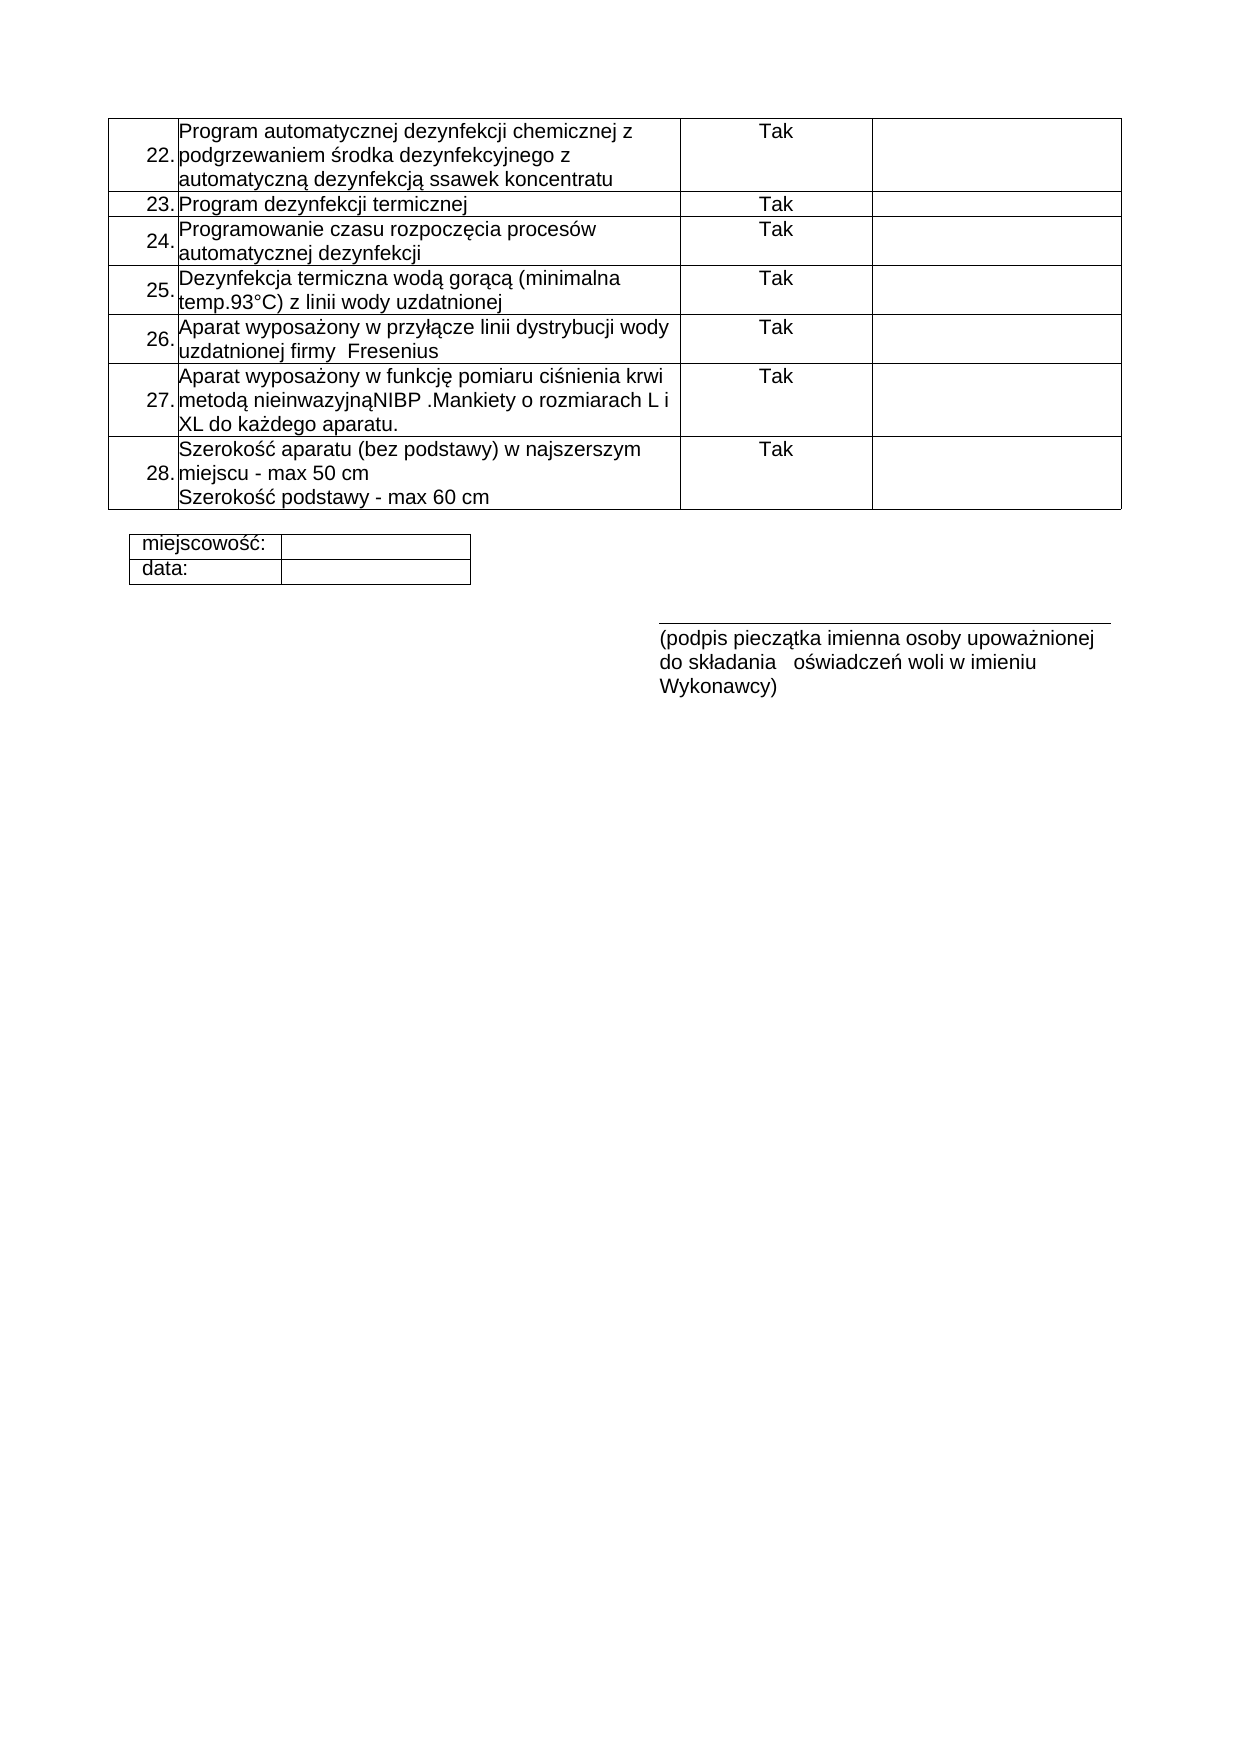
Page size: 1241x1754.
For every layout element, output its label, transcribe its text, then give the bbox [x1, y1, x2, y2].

table_cell Szerokość aparatu (bez podstawy) w najszerszym miejscu - max 50 cm Szerokość podstawy - max 60 cm [179, 437, 680, 509]
text (podpis pieczątka imienna osoby upoważnionej do składania oświadczeń woli w imieniu Wykonawcy) [659, 624, 1111, 698]
table_cell [873, 364, 1121, 436]
table_cell Tak [681, 217, 872, 265]
table_cell Aparat wyposażony w funkcję pomiaru ciśnienia krwi metodą nieinwazyjnąNIBP .Mankiety o rozmiarach L i XL do każdego aparatu. [179, 364, 680, 436]
table_cell [282, 560, 470, 584]
table_cell Tak [681, 119, 872, 191]
table_cell [873, 437, 1121, 509]
table_cell Aparat wyposażony w przyłącze linii dystrybucji wody uzdatnionej firmy Fresenius [179, 315, 680, 363]
table_header miejscowość: [130, 535, 281, 559]
table_cell Programowanie czasu rozpoczęcia procesów automatycznej dezynfekcji [179, 217, 680, 265]
table_cell Tak [681, 437, 872, 509]
table_cell [109, 217, 178, 265]
table_cell [109, 364, 178, 436]
table_cell Tak [681, 266, 872, 314]
table_cell [109, 192, 178, 216]
table_cell [109, 266, 178, 314]
table_cell data: [130, 560, 281, 584]
table_cell Program dezynfekcji termicznej [179, 192, 680, 216]
table_cell Program automatycznej dezynfekcji chemicznej z podgrzewaniem środka dezynfekcyjnego z automatyczną dezynfekcją ssawek koncentratu [179, 119, 680, 191]
table_cell [873, 266, 1121, 314]
table_cell Tak [681, 364, 872, 436]
table_cell [873, 217, 1121, 265]
table_cell [873, 315, 1121, 363]
table_cell [109, 437, 178, 509]
table_cell [109, 315, 178, 363]
table_cell [873, 119, 1121, 191]
table_cell [109, 119, 178, 191]
table_cell Dezynfekcja termiczna wodą gorącą (minimalna temp.93°C) z linii wody uzdatnionej [179, 266, 680, 314]
table_cell [873, 192, 1121, 216]
table_cell Tak [681, 192, 872, 216]
table_cell Tak [681, 315, 872, 363]
table_header [282, 535, 470, 559]
